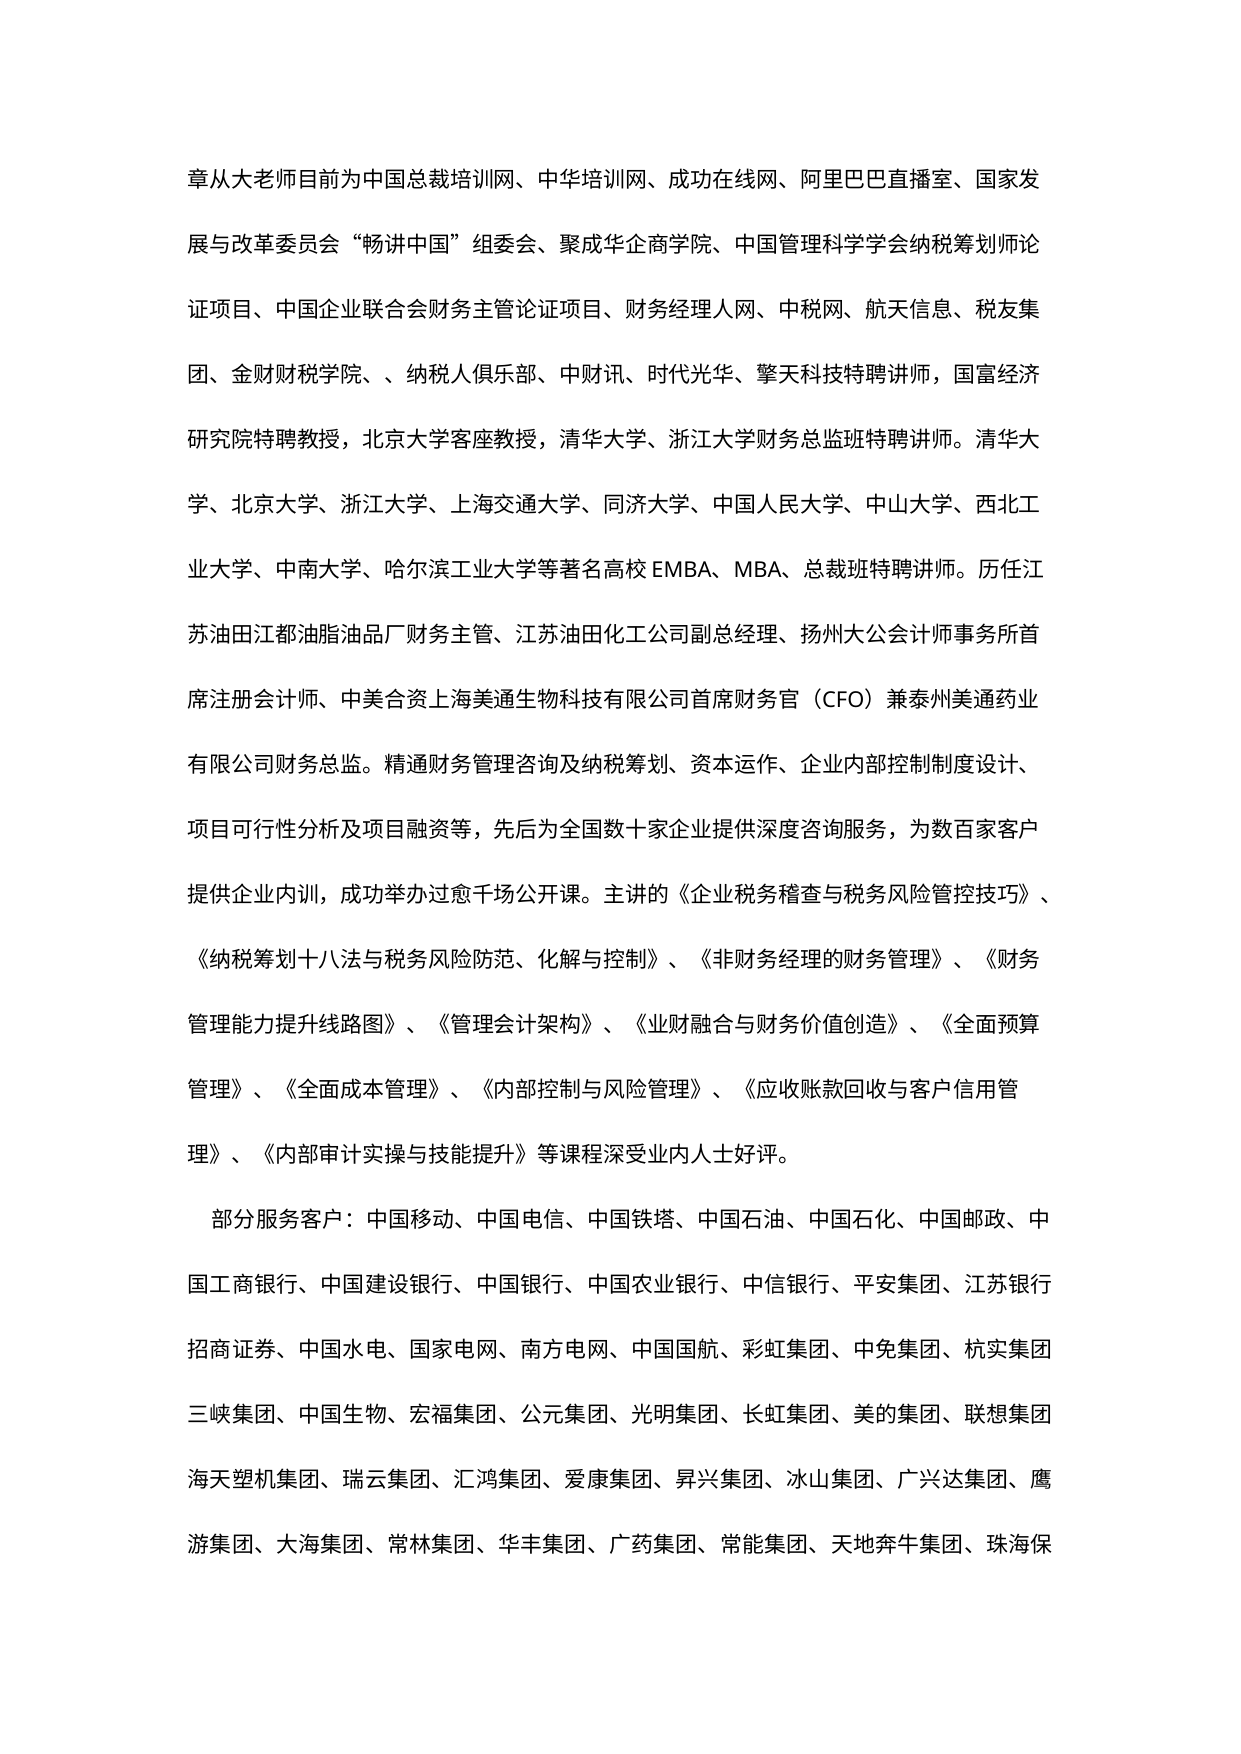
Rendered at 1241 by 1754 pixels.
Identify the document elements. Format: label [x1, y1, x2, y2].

text [187, 162, 1053, 1169]
text [187, 1201, 1053, 1559]
